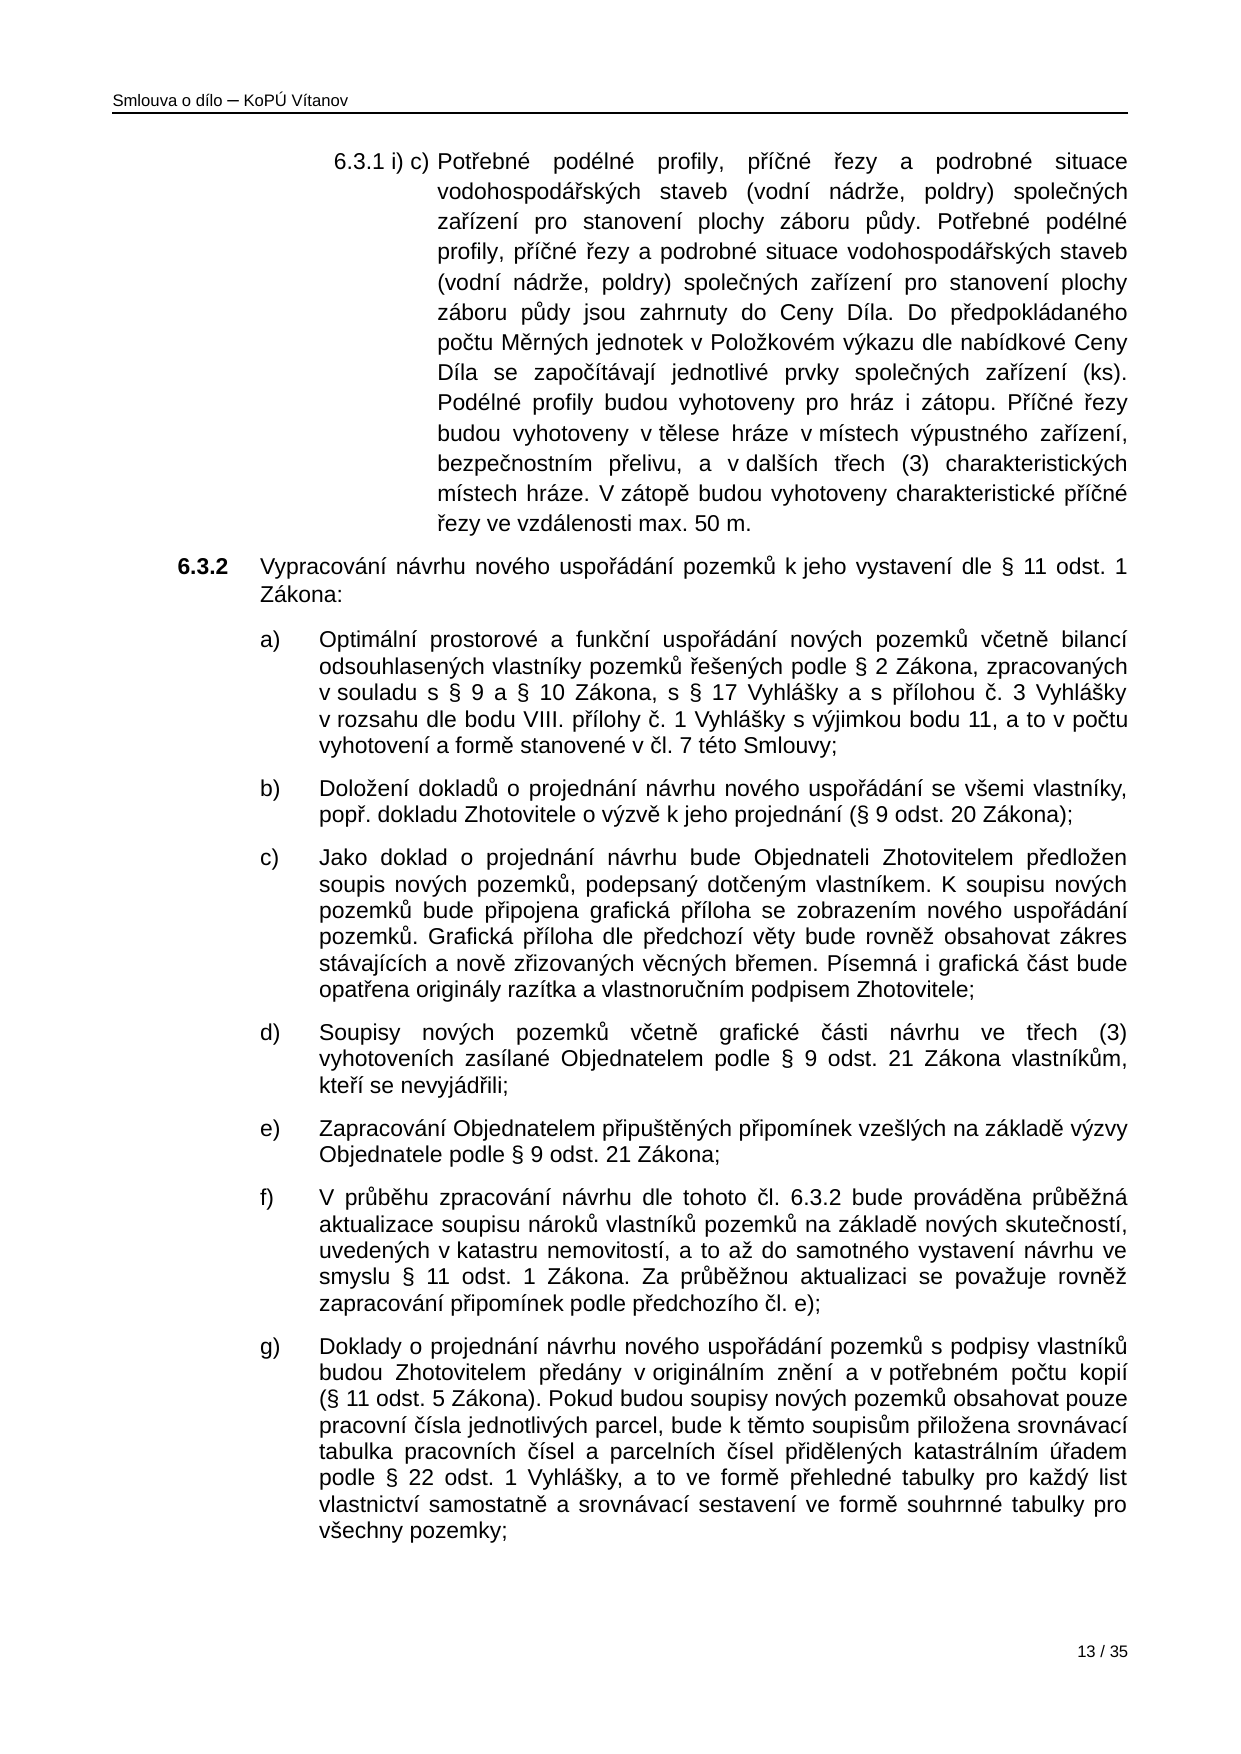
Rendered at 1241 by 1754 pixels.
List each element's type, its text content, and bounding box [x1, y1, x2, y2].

text Vypracování návrhu nového uspořádání pozemků k jeho vystavení dle § 11 odst. 1 Zákona: [177, 553, 1128, 608]
list Optimální prostorové a funkční uspořádání nových pozemků včetně bilancí odsouhlasených vlastníky pozemků řešených podle § 2 Zákona, zpracovaných v souladu s § 9 a § 10 Zákona, s § 17 Vyhlášky a s přílohou č. 3 Vyhlášky v rozsahu dle bodu VIII. přílohy č. 1 Vyhlášky s výjimkou bodu 11, a to v počtu vyhotovení a formě stanovené v čl. 7 této Smlouvy; [260, 626, 1128, 758]
list Potřebné podélné profily, příčné řezy a podrobné situace vodohospodářských staveb (vodní nádrže, poldry) společných zařízení pro stanovení plochy záboru půdy. Potřebné podélné profily, příčné řezy a podrobné situace vodohospodářských staveb (vodní nádrže, poldry) společných zařízení pro stanovení plochy záboru půdy jsou zahrnuty do Ceny Díla. Do předpokládaného počtu Měrných jednotek v Položkovém výkazu dle nabídkové Ceny Díla se započítávají jednotlivé prvky společných zařízení (ks). Podélné profily budou vyhotoveny pro hráz i zátopu. Příčné řezy budou vyhotoveny v tělese hráze v místech výpustného zařízení, bezpečnostním přelivu, a v dalších třech (3) charakteristických místech hráze. V zátopě budou vyhotoveny charakteristické příčné řezy ve vzdálenosti max. 50 m. [334, 148, 1128, 537]
list Soupisy nových pozemků včetně grafické části návrhu ve třech (3) vyhotoveních zasílané Objednatelem podle § 9 odst. 21 Zákona vlastníkům, kteří se nevyjádřili; [260, 1019, 1128, 1098]
list Doložení dokladů o projednání návrhu nového uspořádání se všemi vlastníky, popř. dokladu Zhotovitele o výzvě k jeho projednání (§ 9 odst. 20 Zákona); [260, 775, 1128, 828]
list Jako doklad o projednání návrhu bude Objednateli Zhotovitelem předložen soupis nových pozemků, podepsaný dotčeným vlastníkem. K soupisu nových pozemků bude připojena grafická příloha se zobrazením nového uspořádání pozemků. Grafická příloha dle předchozí věty bude rovněž obsahovat zákres stávajících a nově zřizovaných věcných břemen. Písemná i grafická část bude opatřena originály razítka a vlastnoručním podpisem Zhotovitele; [260, 844, 1128, 1002]
list V průběhu zpracování návrhu dle tohoto čl. 6.3.2 bude prováděna průběžná aktualizace soupisu nároků vlastníků pozemků na základě nových skutečností, uvedených v katastru nemovitostí, a to až do samotného vystavení návrhu ve smyslu § 11 odst. 1 Zákona. Za průběžnou aktualizaci se považuje rovněž zapracování připomínek podle předchozího čl. e); [260, 1184, 1128, 1316]
list Zapracování Objednatelem připuštěných připomínek vzešlých na základě výzvy Objednatele podle § 9 odst. 21 Zákona; [260, 1115, 1128, 1167]
list Doklady o projednání návrhu nového uspořádání pozemků s podpisy vlastníků budou Zhotovitelem předány v originálním znění a v potřebném počtu kopií (§ 11 odst. 5 Zákona). Pokud budou soupisy nových pozemků obsahovat pouze pracovní čísla jednotlivých parcel, bude k těmto soupisům přiložena srovnávací tabulka pracovních čísel a parcelních čísel přidělených katastrálním úřadem podle § 22 odst. 1 Vyhlášky, a to ve formě přehledné tabulky pro každý list vlastnictví samostatně a srovnávací sestavení ve formě souhrnné tabulky pro všechny pozemky; [260, 1333, 1128, 1543]
